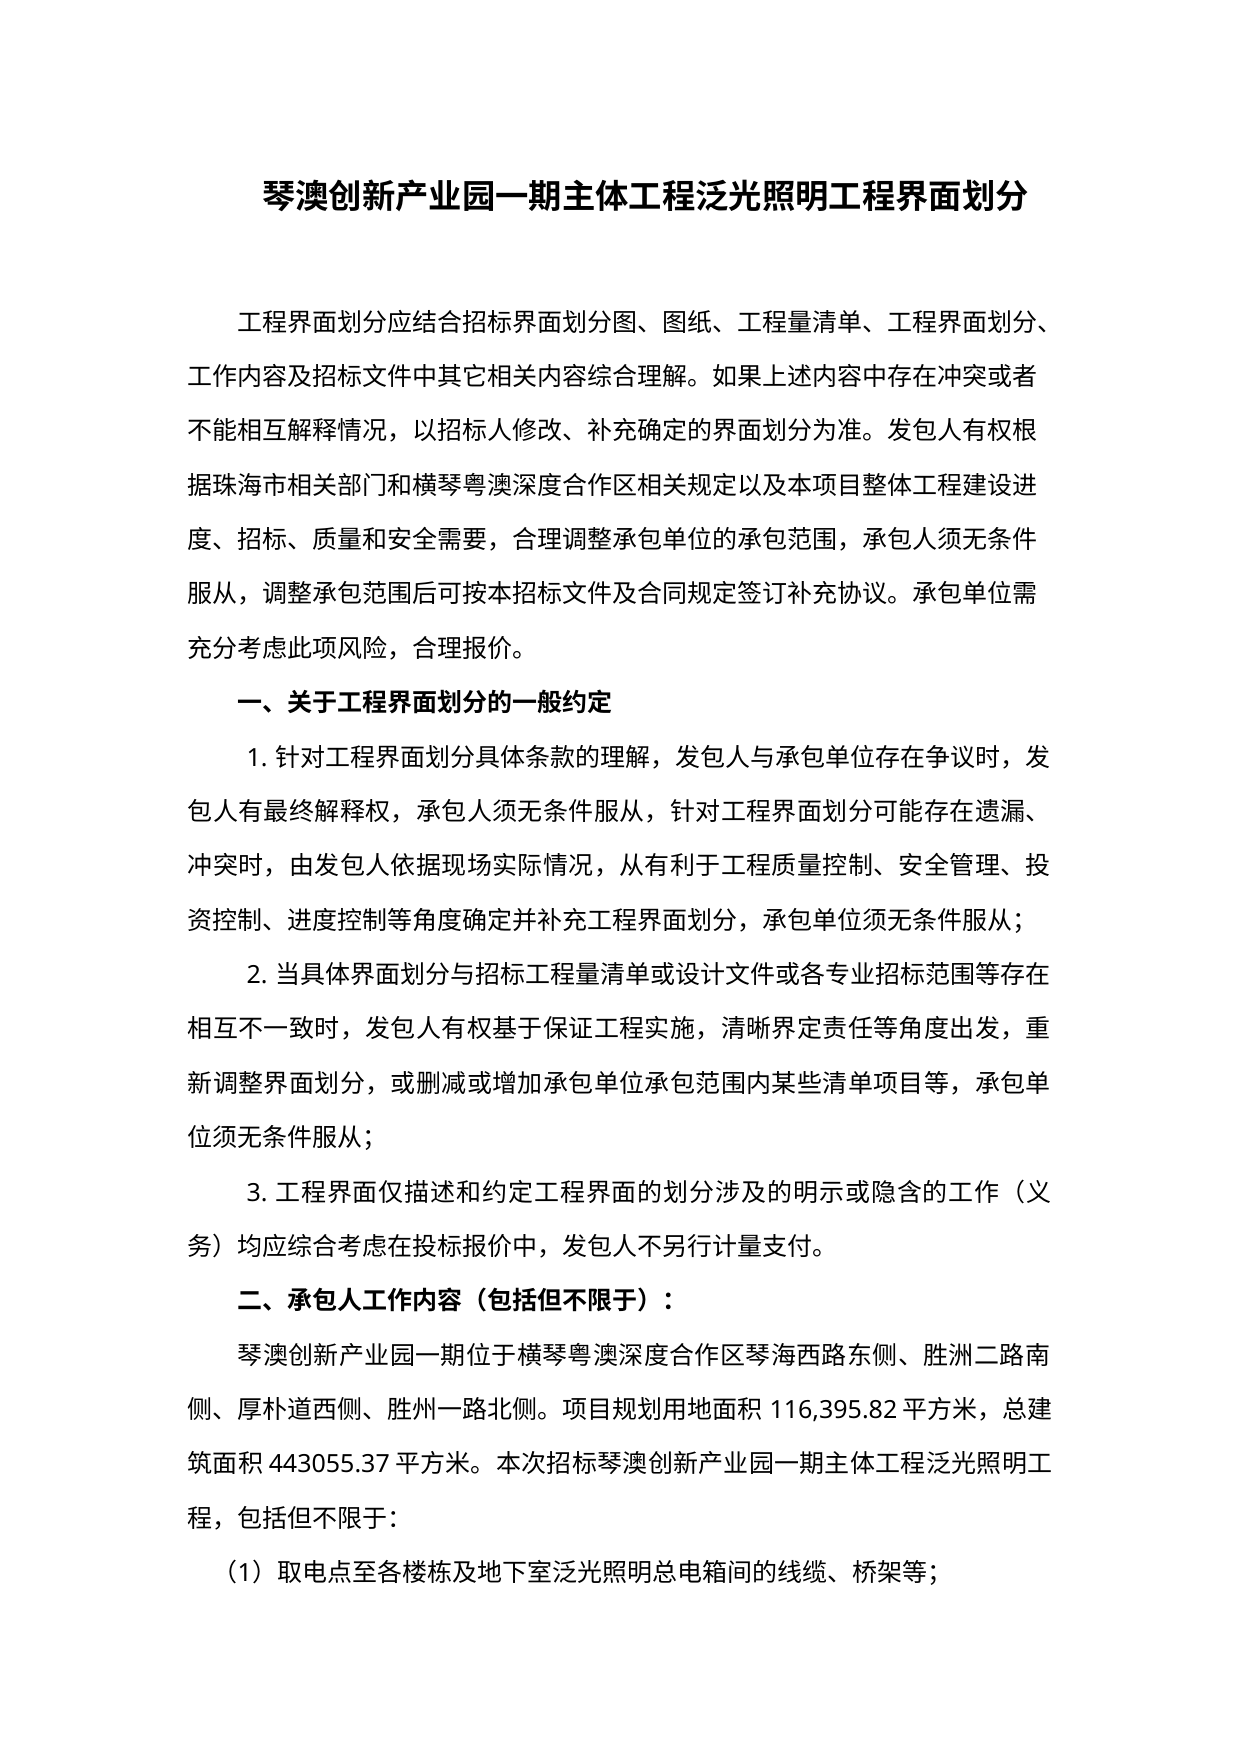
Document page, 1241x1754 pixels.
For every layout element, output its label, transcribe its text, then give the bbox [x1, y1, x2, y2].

text 琴澳创新产业园一期位于横琴粤澳深度合作区琴海西路东侧、胜洲二路南侧、厚朴道西侧、胜州一路北侧。项目规划用地面积116,395.82平方米，总建筑面积443055.37平方米。本次招标琴澳创新产业园一期主体工程泛光照明工程，包括但不限于： [187, 1335, 1053, 1534]
list 工程界面仅描述和约定工程界面的划分涉及的明示或隐含的工作（义务）均应综合考虑在投标报价中，发包人不另行计量支付。 [187, 1172, 1053, 1263]
text 一、关于工程界面划分的一般约定 [187, 683, 1053, 719]
list 针对工程界面划分具体条款的理解，发包人与承包单位存在争议时，发包人有最终解释权，承包人须无条件服从，针对工程界面划分可能存在遗漏、冲突时，由发包人依据现场实际情况，从有利于工程质量控制、安全管理、投资控制、进度控制等角度确定并补充工程界面划分，承包单位须无条件服从； [187, 737, 1053, 936]
text （1）取电点至各楼栋及地下室泛光照明总电箱间的线缆、桥架等； [187, 1553, 1053, 1589]
text 二、承包人工作内容（包括但不限于）： [187, 1281, 1053, 1317]
text 琴澳创新产业园一期主体工程泛光照明工程界面划分 [187, 162, 1053, 227]
text 工程界面划分应结合招标界面划分图、图纸、工程量清单、工程界面划分、工作内容及招标文件中其它相关内容综合理解。如果上述内容中存在冲突或者不能相互解释情况，以招标人修改、补充确定的界面划分为准。发包人有权根据珠海市相关部门和横琴粤澳深度合作区相关规定以及本项目整体工程建设进度、招标、质量和安全需要，合理调整承包单位的承包范围，承包人须无条件服从，调整承包范围后可按本招标文件及合同规定签订补充协议。承包单位需充分考虑此项风险，合理报价。 [187, 302, 1053, 664]
list 当具体界面划分与招标工程量清单或设计文件或各专业招标范围等存在相互不一致时，发包人有权基于保证工程实施，清晰界定责任等角度出发，重新调整界面划分，或删减或增加承包单位承包范围内某些清单项目等，承包单位须无条件服从； [187, 954, 1053, 1154]
